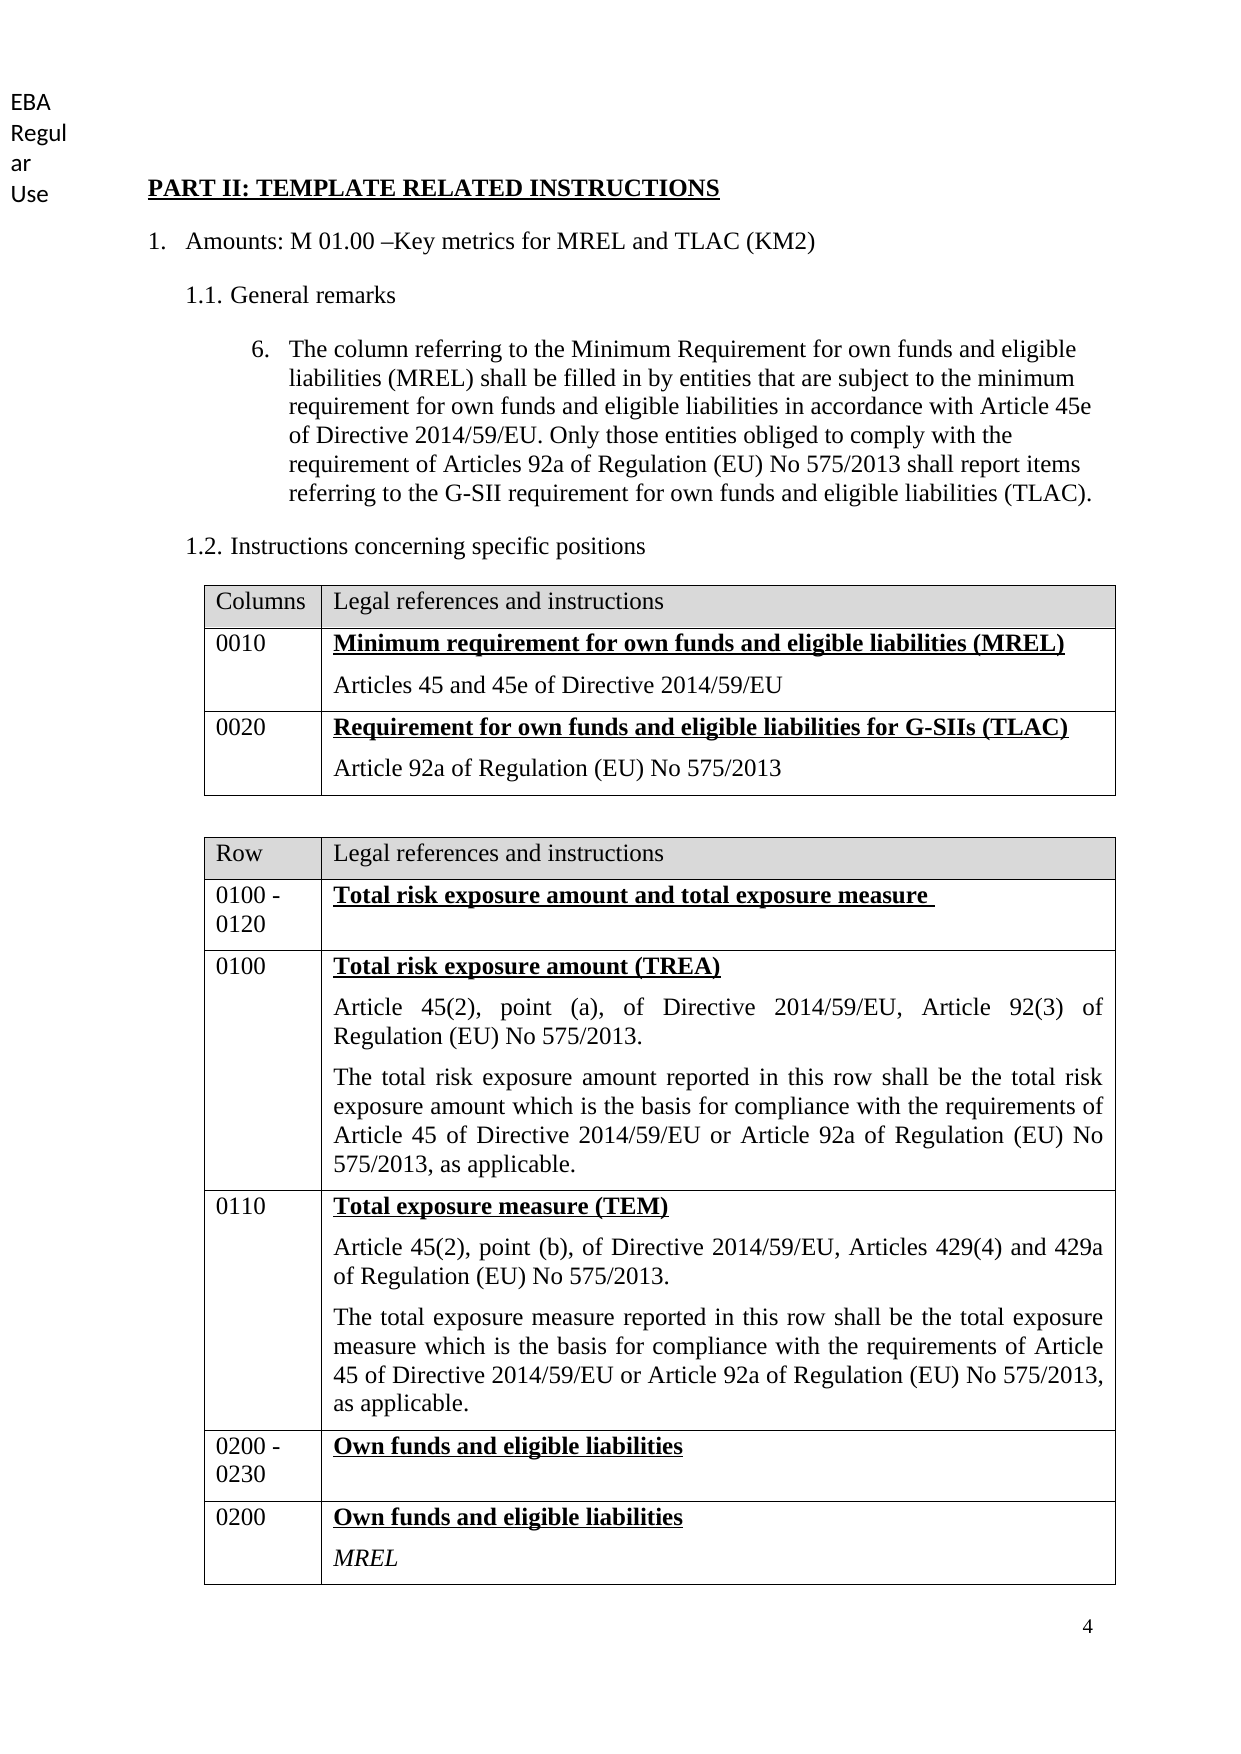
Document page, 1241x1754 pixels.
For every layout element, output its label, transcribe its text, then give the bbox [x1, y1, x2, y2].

table_cell 0110 [205, 1191, 321, 1430]
table_cell 0100 [205, 951, 321, 1190]
table_cell Requirement for own funds and eligible liabilities for G-SIIs (TLAC) Article 92a of Regulation (EU) No 575/2013 [322, 712, 1115, 794]
table_cell 0020 [205, 712, 321, 794]
table_cell 0200 - 0230 [205, 1431, 321, 1501]
list Instructions concerning specific positions [185, 531, 1093, 560]
table_cell Total exposure measure (TEM) Article 45(2), point (b), of Directive 2014/59/EU, Articles 429(4) and 429a of Regulation (EU) No 575/2013. The total exposure measure reported in this row shall be the total exposure measure which is the basis for compliance with the requirements of Article 45 of Directive 2014/59/EU or Article 92a of Regulation (EU) No 575/2013, as applicable. [322, 1191, 1115, 1430]
table_cell Minimum requirement for own funds and eligible liabilities (MREL) Articles 45 and 45e of Directive 2014/59/EU [322, 629, 1115, 711]
text The column referring to the Minimum Requirement for own funds and eligible liabilities (MREL) shall be filled in by entities that are subject to the minimum requirement for own funds and eligible liabilities in accordance with Article 45e of Directive 2014/59/EU. Only those entities obliged to comply with the requirement of Articles 92a of Regulation (EU) No 575/2013 shall report items referring to the G-SII requirement for own funds and eligible liabilities (TLAC). [251, 334, 1093, 506]
table_header Columns [205, 586, 321, 627]
table_cell Total risk exposure amount (TREA) Article 45(2), point (a), of Directive 2014/59/EU, Article 92(3) of Regulation (EU) No 575/2013. The total risk exposure amount reported in this row shall be the total risk exposure amount which is the basis for compliance with the requirements of Article 45 of Directive 2014/59/EU or Article 92a of Regulation (EU) No 575/2013, as applicable. [322, 951, 1115, 1190]
table_header Row [205, 838, 321, 879]
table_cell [322, 1502, 1115, 1584]
table_header Legal references and instructions [322, 838, 1115, 879]
table_cell Total risk exposure amount and total exposure measure [322, 880, 1115, 950]
list Amounts: M 01.00 –Key metrics for MREL and TLAC (KM2) [148, 226, 1093, 255]
table_cell 0200 [205, 1502, 321, 1584]
table_cell 0010 [205, 629, 321, 711]
subtitle PART II: TEMPLATE RELATED INSTRUCTIONS [148, 173, 1093, 201]
table_cell 0100 - 0120 [205, 880, 321, 950]
table_header Legal references and instructions [322, 586, 1115, 627]
table_cell Own funds and eligible liabilities [322, 1431, 1115, 1501]
list General remarks [185, 280, 1093, 309]
